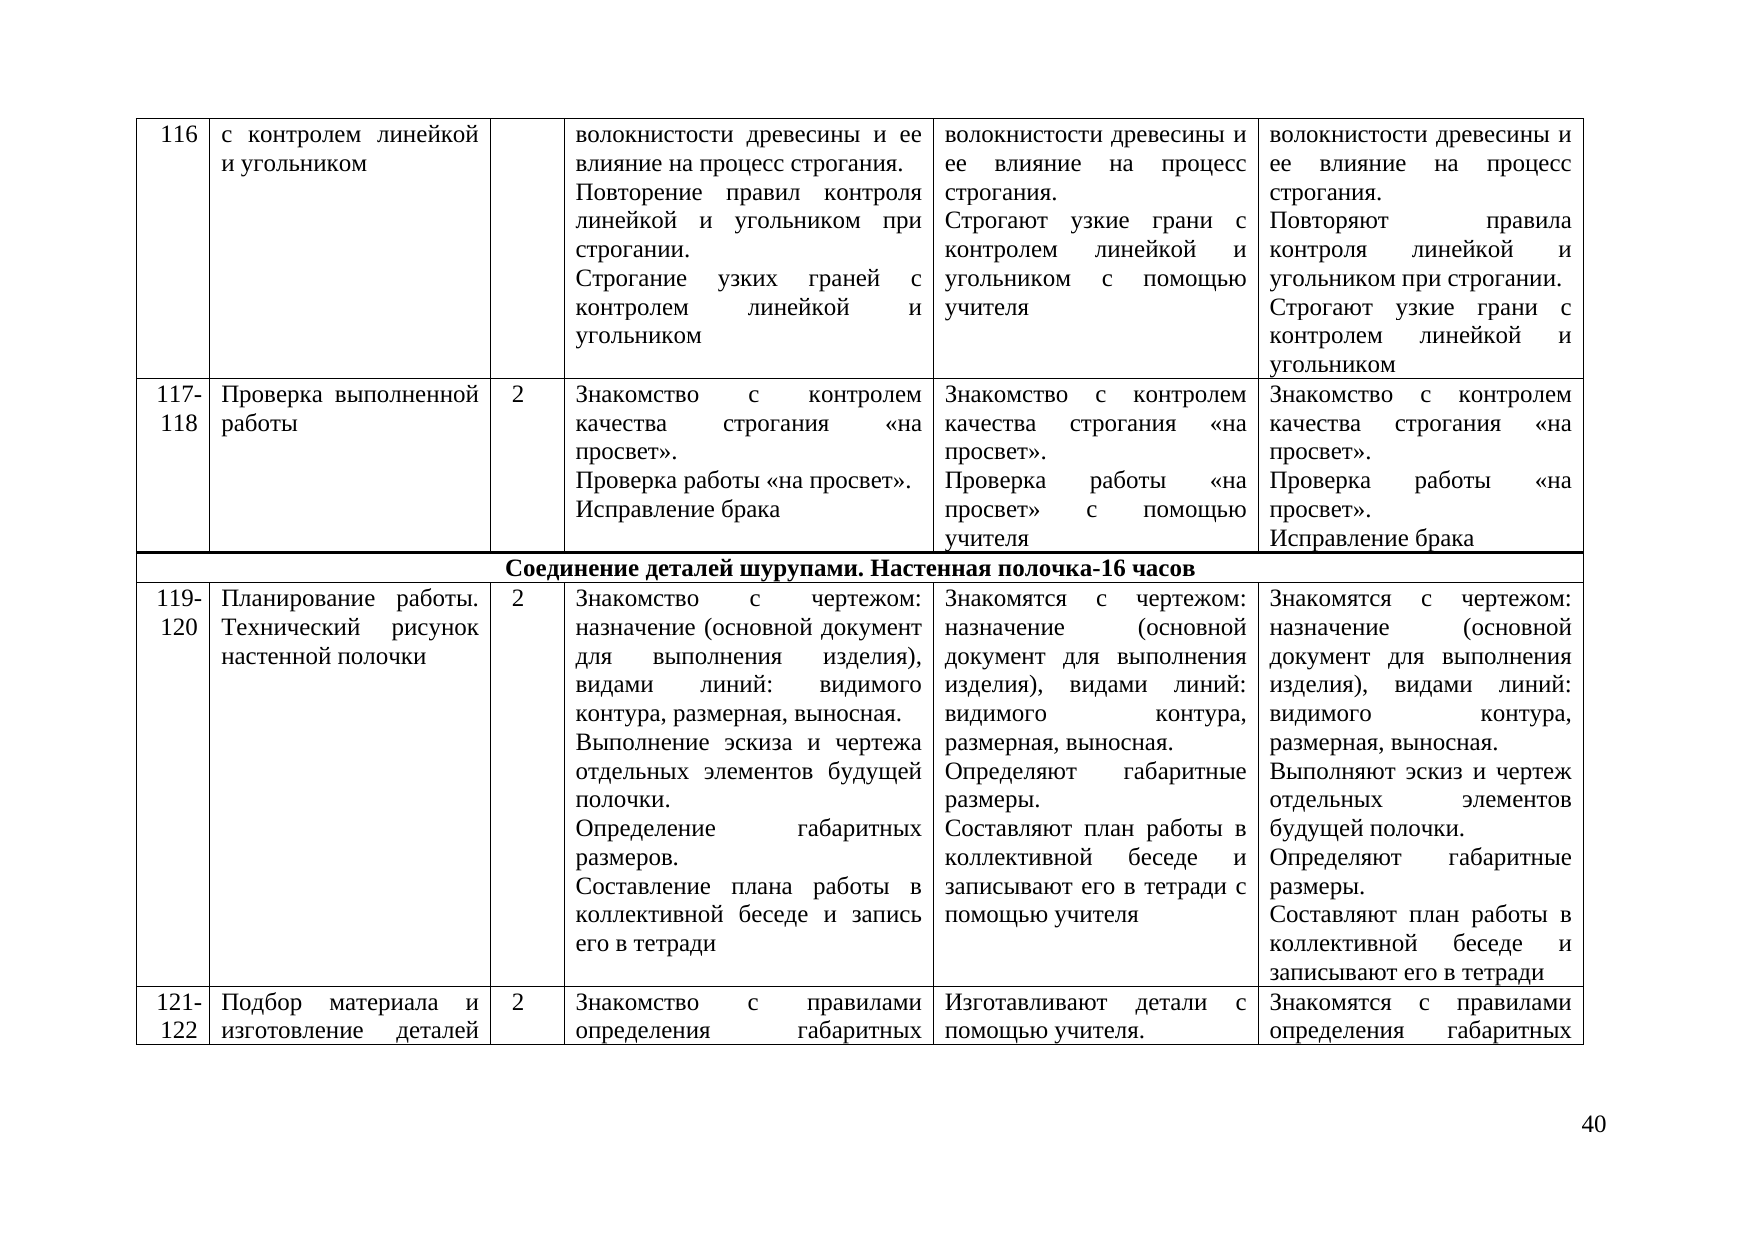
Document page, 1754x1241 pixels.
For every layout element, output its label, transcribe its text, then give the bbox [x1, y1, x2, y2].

table_cell Знакомство с контролем качества строгания «на просвет». Проверка работы «на просвет» с помощью учителя [934, 379, 1258, 551]
table_cell Знакомство с контролем качества строгания «на просвет». Проверка работы «на просвет». Исправление брака [565, 379, 933, 551]
table_cell 121-122 [137, 987, 209, 1044]
table_cell Строгание узких граней с контролем линейкой и угольником [210, 119, 490, 378]
table_cell 117-118 [137, 379, 209, 551]
table_cell 2 [491, 583, 564, 986]
table_cell Знакомство с чертежом: назначение (основной документ для выполнения изделия), видами линий: видимого контура, размерная, выносная. Выполнение эскиза и чертежа отдельных элементов будущей полочки. Определение габаритных размеров. Составление плана работы в коллективной беседе и запись его в тетради [565, 583, 933, 986]
table_header Соединение деталей шурупами. Настенная полочка-16 часов [137, 554, 1583, 582]
table_cell 113-116 [137, 119, 209, 378]
table_cell Планирование работы. Технический рисунок настенной полочки [210, 583, 490, 986]
table_cell Проверка выполненной работы [210, 379, 490, 551]
table_cell 4 [491, 119, 564, 378]
table_cell 2 [491, 987, 564, 1044]
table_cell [565, 987, 933, 1044]
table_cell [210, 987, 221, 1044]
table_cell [1259, 119, 1583, 378]
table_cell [1259, 987, 1583, 1044]
table_cell 2 [491, 379, 564, 551]
table_cell Знакомство с контролем качества строгания «на просвет». Проверка работы «на просвет». Исправление брака [1259, 379, 1583, 551]
table_cell 119-120 [137, 583, 209, 986]
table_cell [565, 119, 933, 378]
table_cell Знакомятся с чертежом: назначение (основной документ для выполнения изделия), видами линий: видимого контура, размерная, выносная. Определяют габаритные размеры. Составляют план работы в коллективной беседе и записывают его в тетради с помощью учителя [934, 583, 1258, 986]
table_cell Знакомятся с чертежом: назначение (основной документ для выполнения изделия), видами линий: видимого контура, размерная, выносная. Выполняют эскиз и чертеж отдельных элементов будущей полочки. Определяют габаритные размеры. Составляют план работы в коллективной беседе и записывают его в тетради [1259, 583, 1583, 986]
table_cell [934, 987, 1258, 1044]
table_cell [934, 119, 1258, 378]
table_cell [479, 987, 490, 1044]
